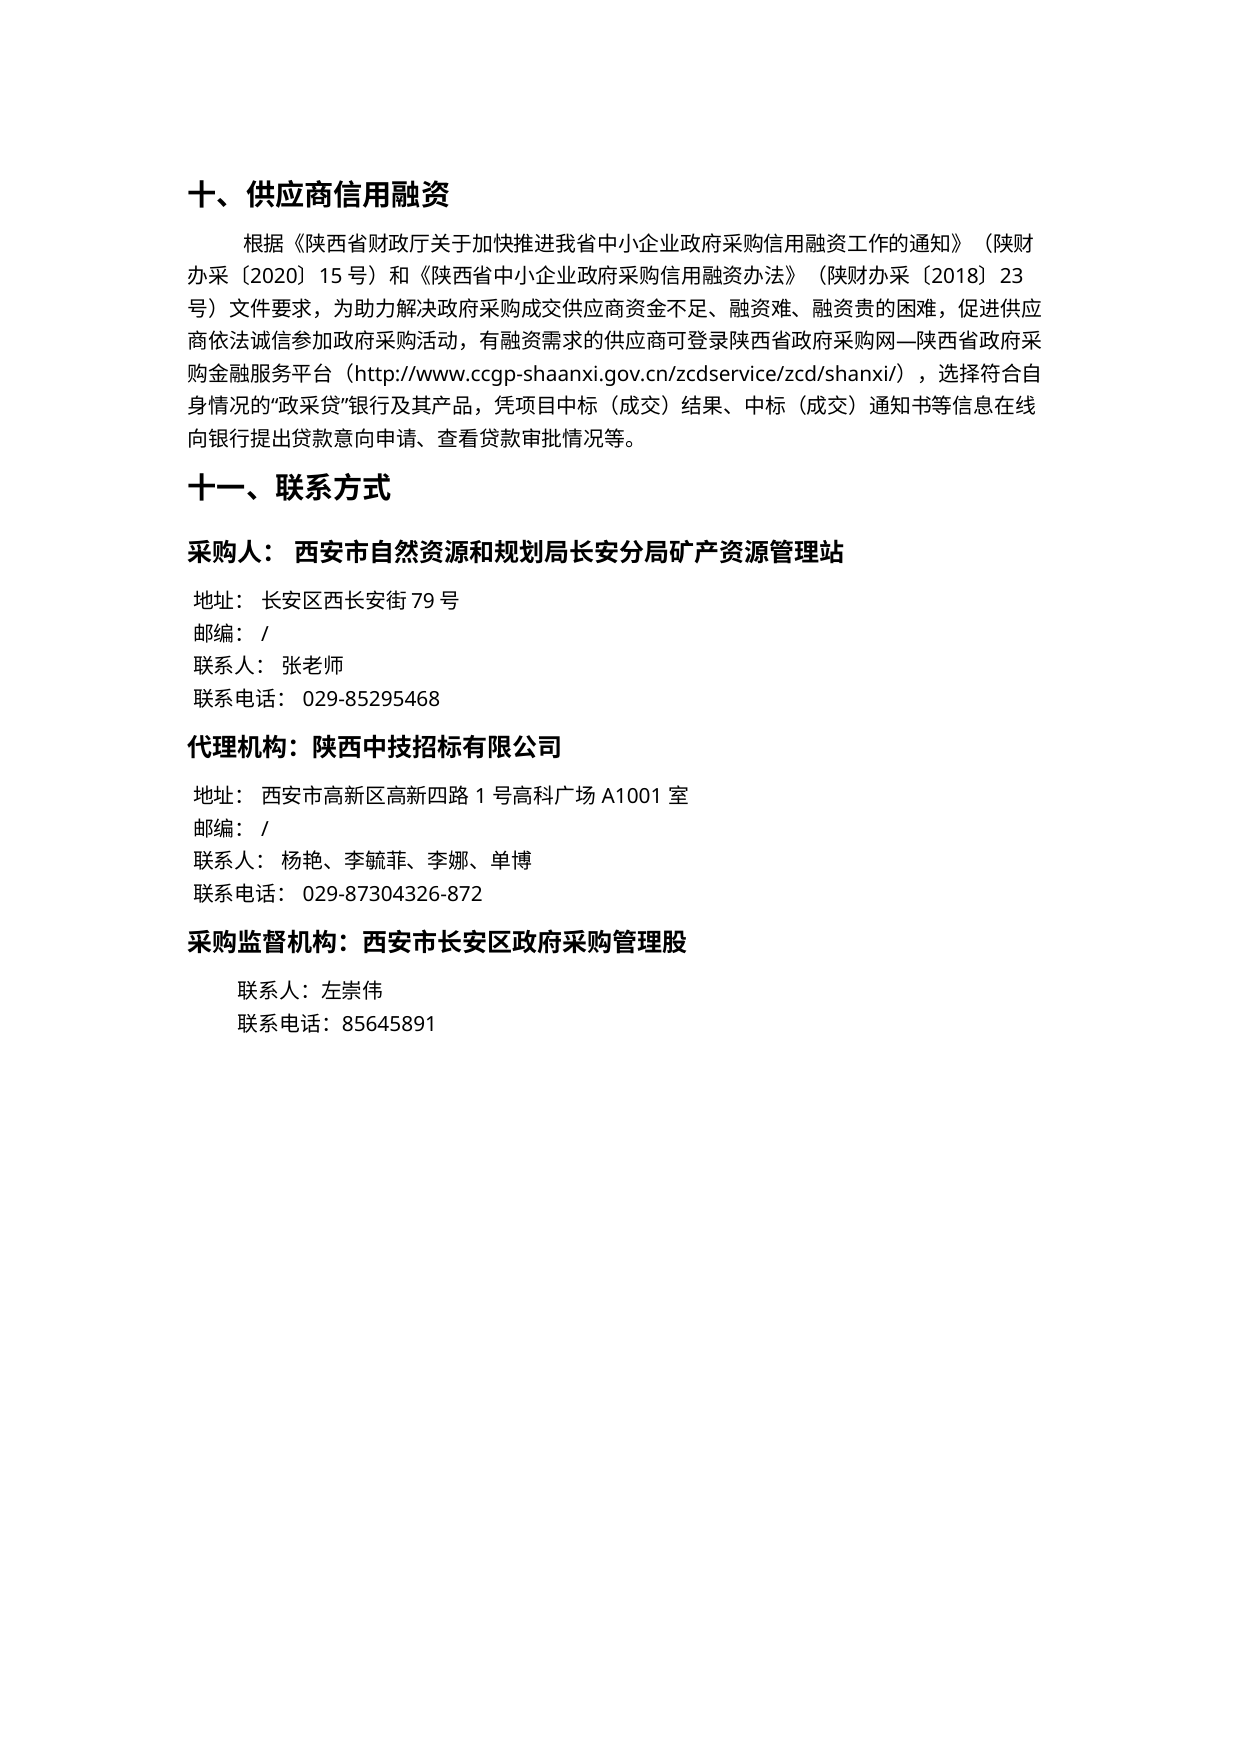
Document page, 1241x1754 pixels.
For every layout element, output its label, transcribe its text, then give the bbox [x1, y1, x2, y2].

text 采购监督机构：西安市长安区政府采购管理股 [187, 909, 1053, 974]
text 联系人： 杨艳、李毓菲、李娜、单博 [187, 844, 1053, 877]
text 联系电话：85645891 [187, 1007, 1053, 1039]
text 地址： 长安区西长安街79号 [187, 584, 1053, 617]
text 代理机构：陕西中技招标有限公司 [187, 714, 1053, 779]
text 采购人： 西安市自然资源和规划局长安分局矿产资源管理站 [187, 519, 1053, 584]
text 邮编： / [187, 812, 1053, 844]
text 联系人：左崇伟 [187, 974, 1053, 1007]
text 联系人： 张老师 [187, 649, 1053, 682]
text 邮编： / [187, 617, 1053, 649]
text 联系电话： 029-85295468 [187, 682, 1053, 714]
text 十一、联系方式 [187, 454, 1053, 519]
text 联系电话： 029-87304326-872 [187, 877, 1053, 909]
text 根据《陕西省财政厅关于加快推进我省中小企业政府采购信用融资工作的通知》（陕财办采〔2020〕15 号）和《陕西省中小企业政府采购信用融资办法》（陕财办采〔2018〕23 号）文件要求，为助力解决政府采购成交供应商资金不足、融资难、融资贵的困难，促进供应商依法诚信参加政府采购活动，有融资需求的供应商可登录陕西省政府采购网—陕西省政府采购金融服务平台（http://www.ccgp-shaanxi.gov.cn/zcdservice/zcd/shanxi/），选择符合自身情况的“政采贷”银行及其产品，凭项目中标（成交）结果、中标（成交）通知书等信息在线向银行提出贷款意向申请、查看贷款审批情况等。 [187, 227, 1053, 454]
text 十、供应商信用融资 [187, 162, 1053, 227]
text 地址： 西安市高新区高新四路 1 号高科广场 A1001 室 [187, 779, 1053, 812]
